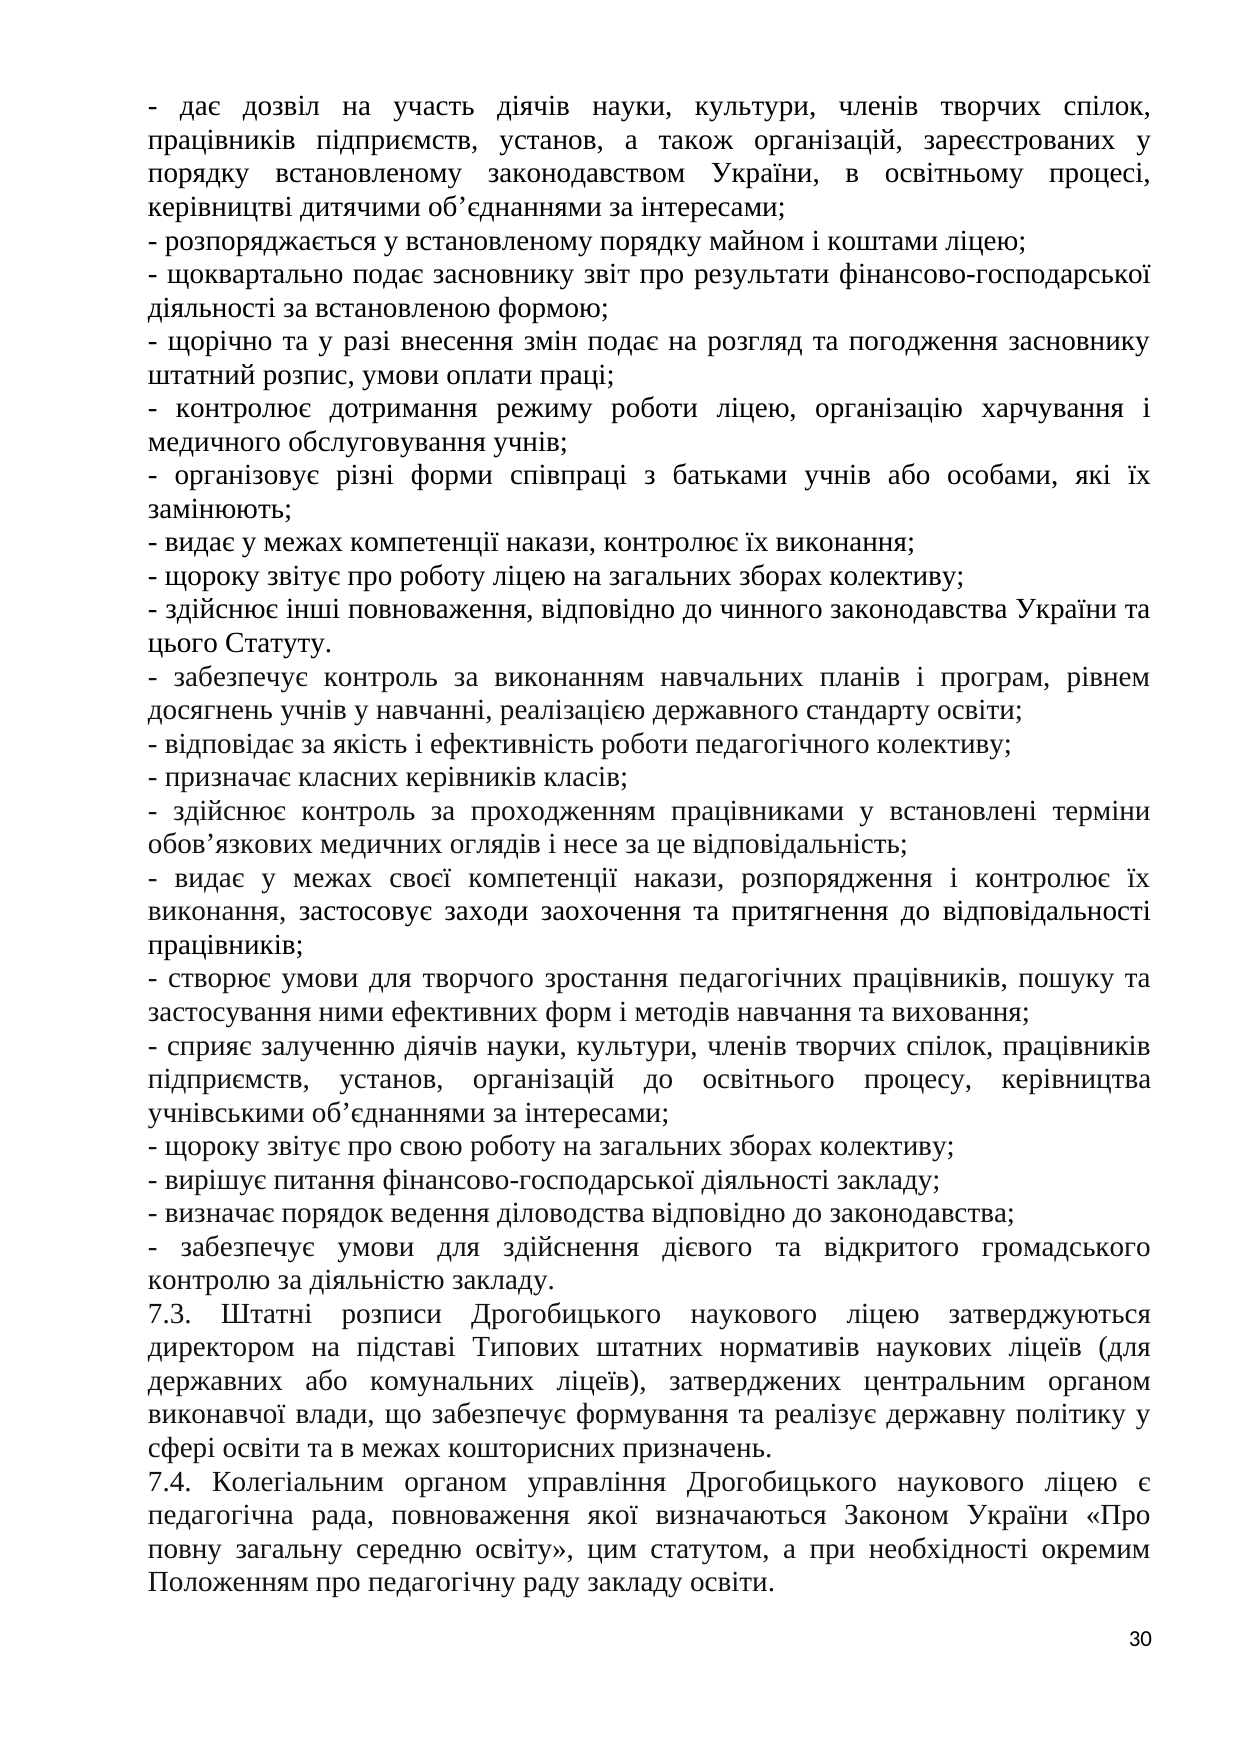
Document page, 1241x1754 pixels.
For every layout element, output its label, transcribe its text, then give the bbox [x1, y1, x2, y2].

text - здійснює контроль за проходженням працівниками у встановлені терміни обов’язкових медичних оглядів і несе за це відповідальність; [148, 793, 1152, 860]
text - щоквартально подає засновнику звіт про результати фінансово-господарської діяльності за встановленою формою; [148, 256, 1152, 323]
text - контролює дотримання режиму роботи ліцею, організацію харчування і медичного обслуговування учнів; [148, 390, 1152, 457]
text - щороку звітує про роботу ліцею на загальних зборах колективу; [148, 558, 1152, 592]
text - забезпечує контроль за виконанням навчальних планів і програм, рівнем досягнень учнів у навчанні, реалізацією державного стандарту освіти; [148, 659, 1152, 726]
text - щорічно та у разі внесення змін подає на розгляд та погодження засновнику штатний розпис, умови оплати праці; [148, 323, 1152, 390]
text 7.3. Штатні розписи Дрогобицького наукового ліцею затверджуються директором на підставі Типових штатних нормативів наукових ліцеїв (для державних або комунальних ліцеїв), затверджених центральним органом виконавчої влади, що забезпечує формування та реалізує державну політику у сфері освіти та в межах кошторисних призначень. [148, 1296, 1152, 1464]
text - розпоряджається у встановленому порядку майном і коштами ліцею; [148, 223, 1152, 256]
text - забезпечує умови для здійснення дієвого та відкритого громадського контролю за діяльністю закладу. [148, 1229, 1152, 1296]
text - щороку звітує про свою роботу на загальних зборах колективу; [148, 1128, 1152, 1162]
text - здійснює інші повноваження, відповідно до чинного законодавства України та цього Статуту. [148, 592, 1152, 659]
text - призначає класних керівників класів; [148, 759, 1152, 793]
text - дає дозвіл на участь діячів науки, культури, членів творчих спілок, працівників підприємств, установ, а також організацій, зареєстрованих у порядку встановленому законодавством України, в освітньому процесі, керівництві дитячими об’єднаннями за інтересами; [148, 88, 1152, 223]
text - вирішує питання фінансово-господарської діяльності закладу; [148, 1162, 1152, 1195]
text - організовує різні форми співпраці з батьками учнів або особами, які їх замінюють; [148, 457, 1152, 524]
text - визначає порядок ведення діловодства відповідно до законодавства; [148, 1195, 1152, 1229]
text - створює умови для творчого зростання педагогічних працівників, пошуку та застосування ними ефективних форм і методів навчання та виховання; [148, 961, 1152, 1028]
text - сприяє залученню діячів науки, культури, членів творчих спілок, працівників підприємств, установ, організацій до освітнього процесу, керівництва учнівськими об’єднаннями за інтересами; [148, 1028, 1152, 1128]
text - видає у межах своєї компетенції накази, розпорядження і контролює їх виконання, застосовує заходи заохочення та притягнення до відповідальності працівників; [148, 860, 1152, 961]
text 7.4. Колегіальним органом управління Дрогобицького наукового ліцею є педагогічна рада, повноваження якої визначаються Законом України «Про повну загальну середню освіту», цим статутом, а при необхідності окремим Положенням про педагогічну раду закладу освіти. [148, 1464, 1152, 1598]
text - видає у межах компетенції накази, контролює їх виконання; [148, 524, 1152, 558]
text - відповідає за якість і ефективність роботи педагогічного колективу; [148, 726, 1152, 759]
